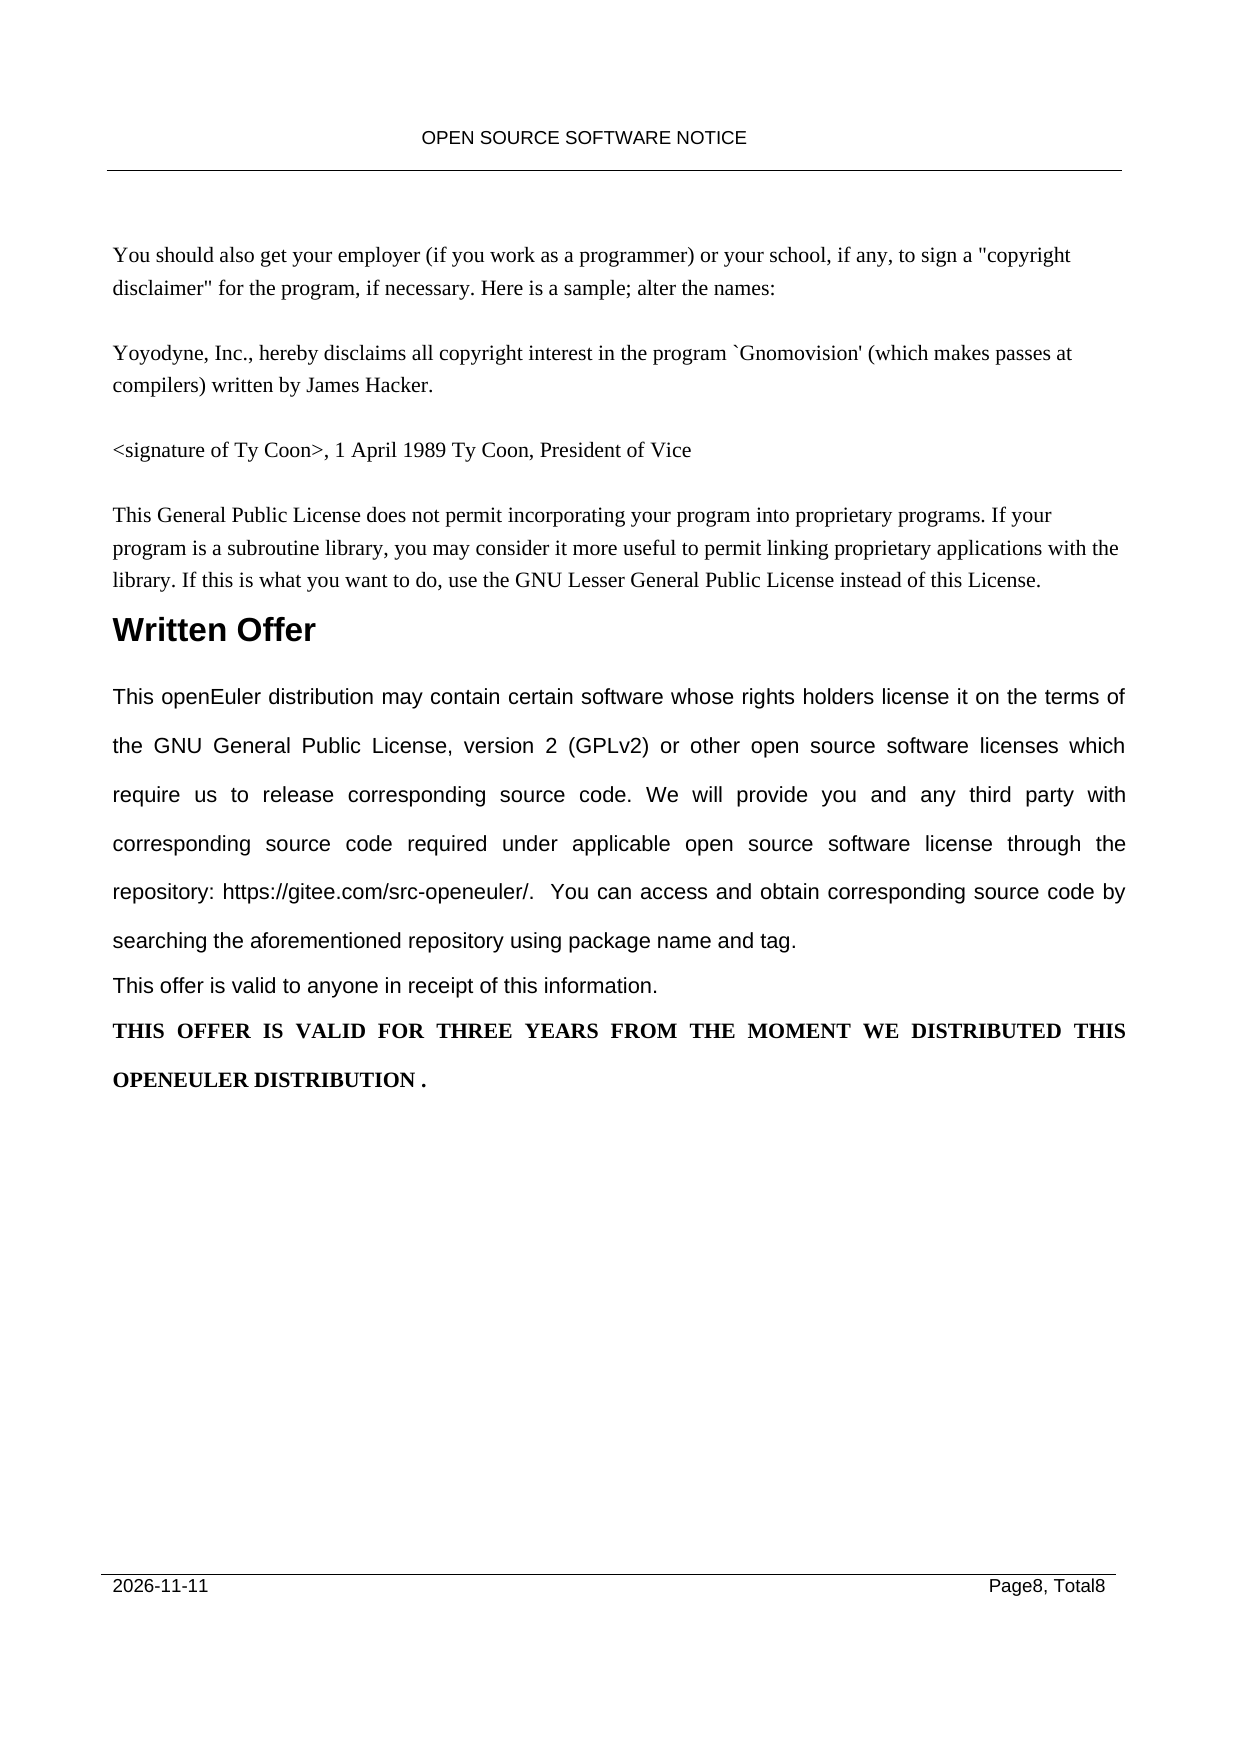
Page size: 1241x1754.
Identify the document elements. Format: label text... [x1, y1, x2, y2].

text Written Offer [112, 596, 1128, 661]
text This offer is valid to anyone in receipt of this information. [112, 969, 1128, 1002]
text THIS OFFER IS VALID FOR THREE YEARS FROM THE MOMENT WE DISTRIBUTED THIS OPENEULER DISTRIBUTION . [112, 1014, 1128, 1096]
text This openEuler distribution may contain certain software whose rights holders license it on the terms of the GNU General Public License, version 2 (GPLv2) or other open source software licenses which require us to release corresponding source code. We will provide you and any third party with corresponding source code required under applicable open source software license through the repository: https://gitee.com/src-openeuler/. You can access and obtain corresponding source code by searching the aforementioned repository using package name and tag. [112, 681, 1128, 957]
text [112, 206, 1128, 596]
